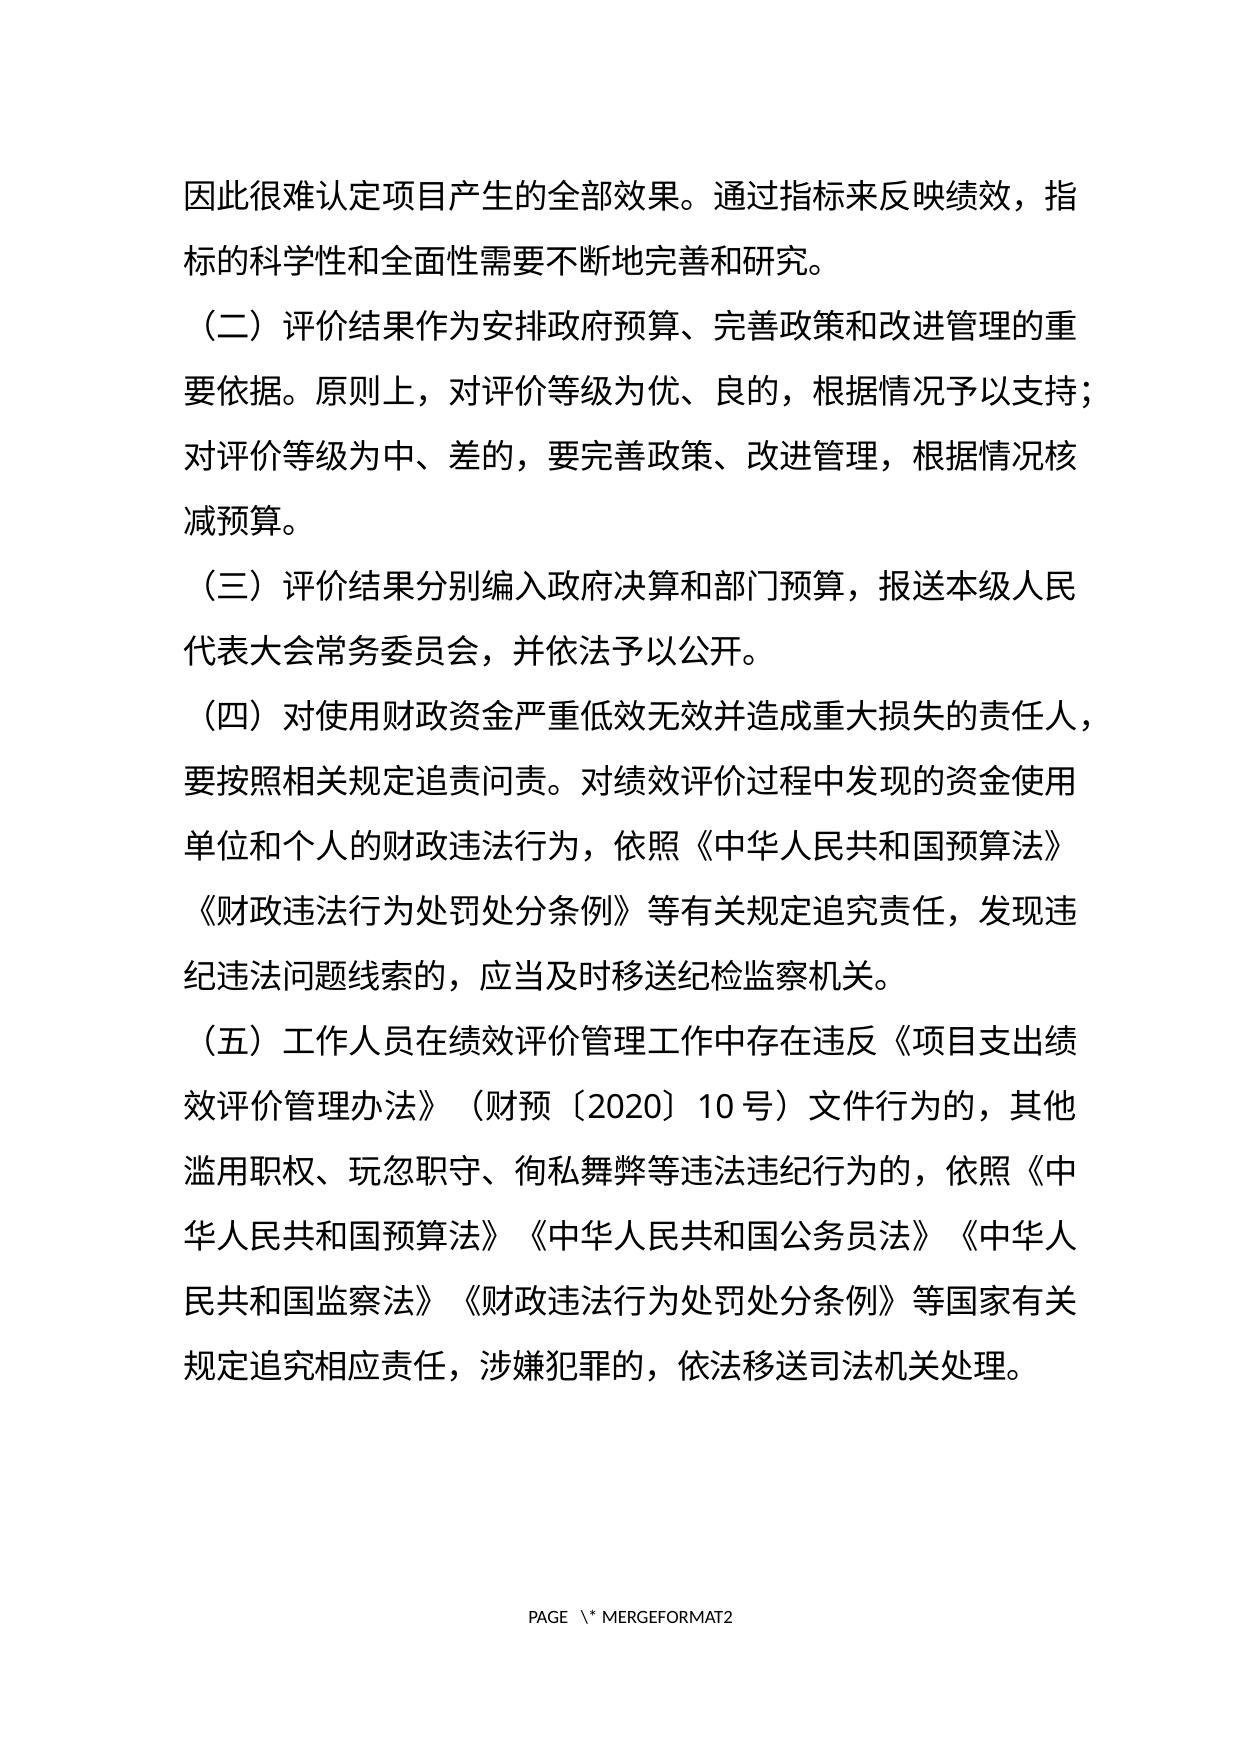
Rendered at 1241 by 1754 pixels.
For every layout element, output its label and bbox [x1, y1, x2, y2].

text [183, 162, 1078, 1397]
